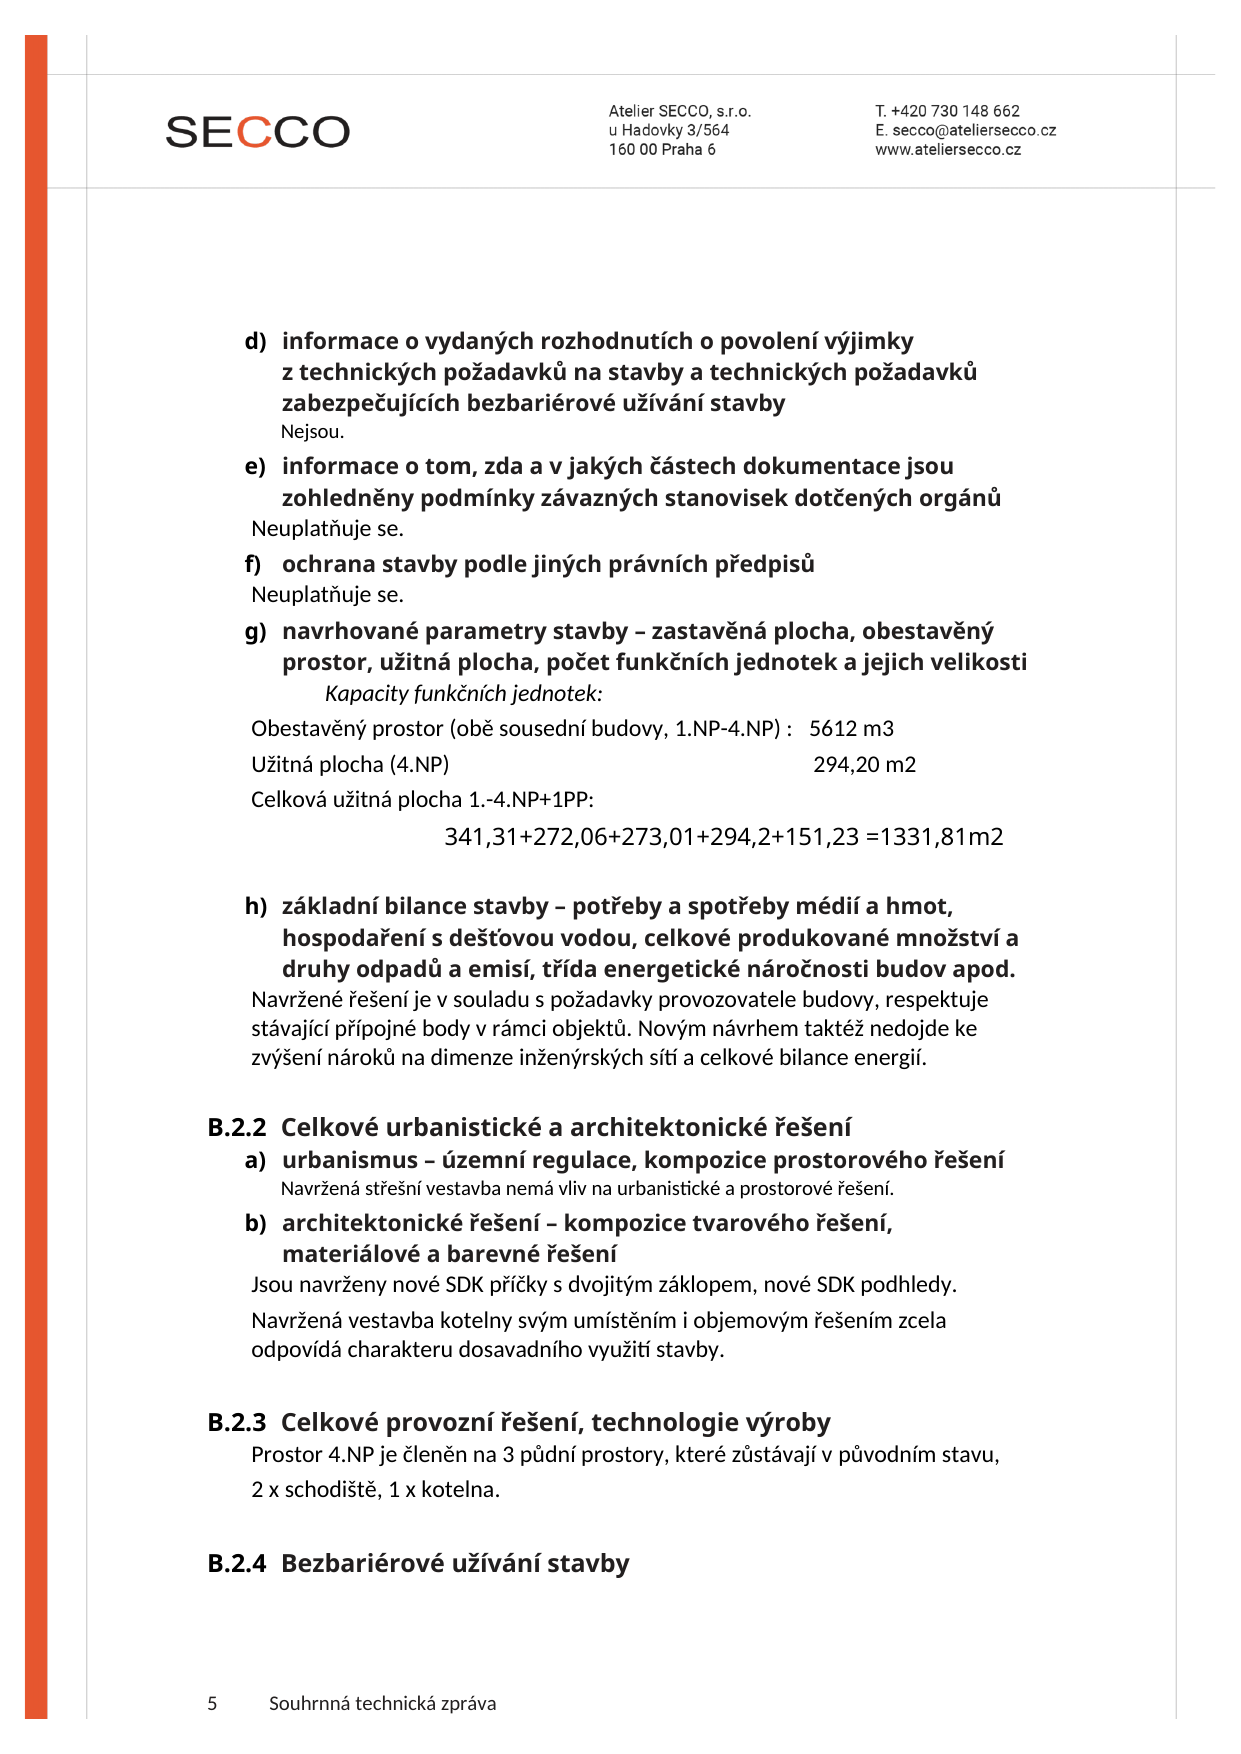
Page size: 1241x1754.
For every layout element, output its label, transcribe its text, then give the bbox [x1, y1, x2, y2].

text Celkové urbanistické a architektonické řešení [207, 1110, 1033, 1144]
text Celkové provozní řešení, technologie výroby [207, 1405, 1033, 1439]
text Prostor 4.NP je členěn na 3 půdní prostory, které zůstávají v původním stavu, [251, 1439, 1033, 1468]
text Obestavěný prostor (obě sousední budovy, 1.NP-4.NP) : 5612 m3 [251, 713, 1033, 742]
text základní bilance stavby – potřeby a spotřeby médií a hmot, hospodaření s dešťovou vodou, celkové produkované množství a druhy odpadů a emisí, třída energetické náročnosti budov apod. [244, 890, 1033, 984]
text Kapacity funkčních jednotek: [251, 678, 1033, 707]
text 341,31+272,06+273,01+294,2+151,23 =1331,81m2 [251, 820, 1033, 852]
text 2 x schodiště, 1 x kotelna. [251, 1474, 1033, 1504]
text Neuplatňuje se. [251, 513, 1033, 542]
text Navržené řešení je v souladu s požadavky provozovatele budovy, respektuje stávající přípojné body v rámci objektů. Novým návrhem taktéž nedojde ke zvýšení nároků na dimenze inženýrských sítí a celkové bilance energií. [251, 984, 1033, 1072]
text Celková užitná plocha 1.-4.NP+1PP: [251, 784, 1033, 813]
list architektonické řešení – kompozice tvarového řešení, materiálové a barevné řešení [244, 1207, 1033, 1269]
text ochrana stavby podle jiných právních předpisů [244, 548, 1033, 579]
text Navržená vestavba kotelny svým umístěním i objemovým řešením zcela odpovídá charakteru dosavadního využití stavby. [251, 1305, 1033, 1363]
text informace o vydaných rozhodnutích o povolení výjimky z technických požadavků na stavby a technických požadavků zabezpečujících bezbariérové užívání stavby [244, 325, 1033, 419]
text navrhované parametry stavby – zastavěná plocha, obestavěný prostor, užitná plocha, počet funkčních jednotek a jejich velikosti [244, 615, 1033, 678]
text Navržená střešní vestavba nemá vliv na urbanistické a prostorové řešení. [207, 1175, 1033, 1200]
text Nejsou. [236, 419, 1033, 444]
text Bezbariérové užívání stavby [207, 1546, 1033, 1580]
picture [24, 35, 1216, 1719]
text Neuplatňuje se. [251, 579, 1033, 609]
text Užitná plocha (4.NP) 294,20 m2 [251, 749, 1033, 778]
text Jsou navrženy nové SDK příčky s dvojitým záklopem, nové SDK podhledy. [251, 1269, 1033, 1298]
list urbanismus – územní regulace, kompozice prostorového řešení [244, 1144, 1033, 1175]
text informace o tom, zda a v jakých částech dokumentace jsou zohledněny podmínky závazných stanovisek dotčených orgánů [244, 450, 1033, 513]
